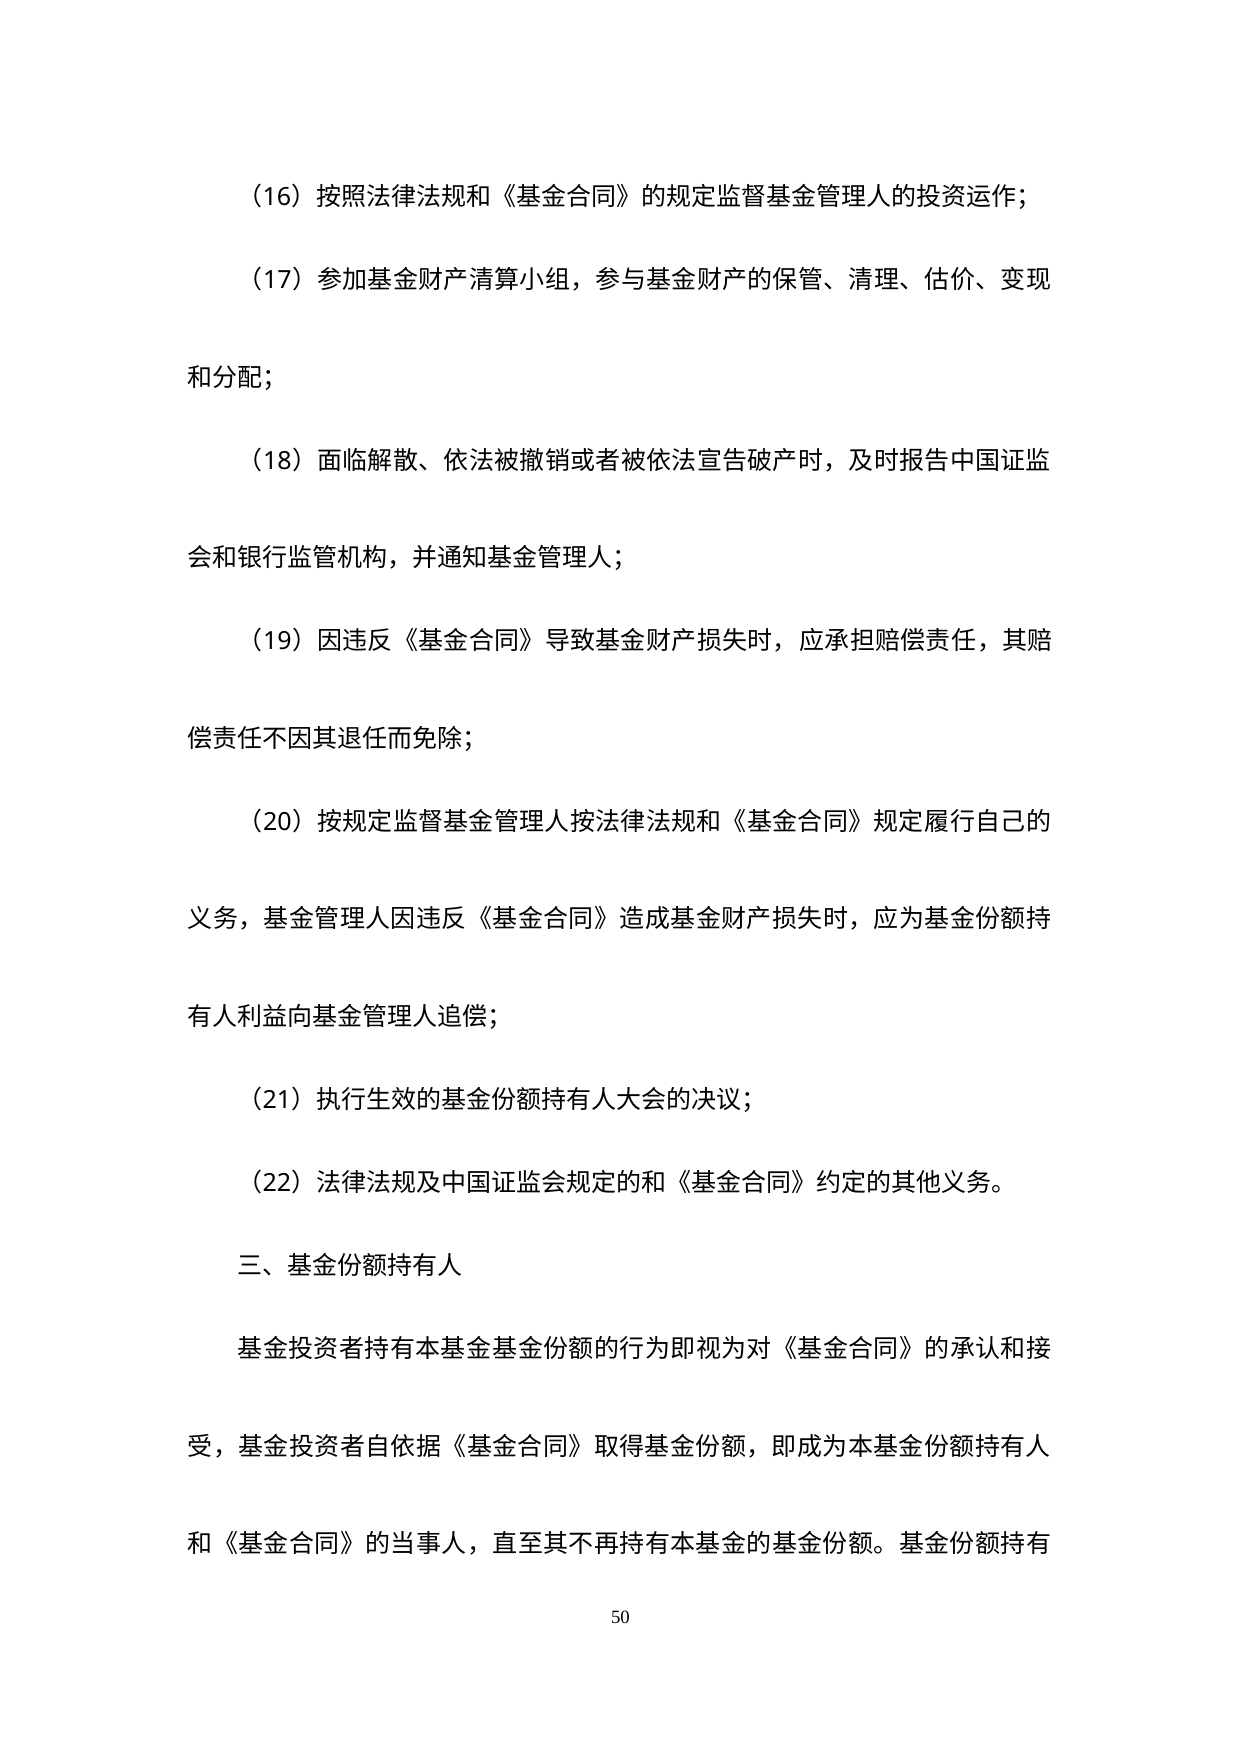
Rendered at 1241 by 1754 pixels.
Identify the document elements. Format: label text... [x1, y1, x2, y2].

text （16）按照法律法规和《基金合同》的规定监督基金管理人的投资运作； [187, 162, 1053, 227]
text （18）面临解散、依法被撤销或者被依法宣告破产时，及时报告中国证监会和银行监管机构，并通知基金管理人； [187, 426, 1053, 588]
text （22）法律法规及中国证监会规定的和《基金合同》约定的其他义务。 [187, 1148, 1053, 1213]
text （20）按规定监督基金管理人按法律法规和《基金合同》规定履行自己的义务，基金管理人因违反《基金合同》造成基金财产损失时，应为基金份额持有人利益向基金管理人追偿； [187, 787, 1053, 1047]
text 三、基金份额持有人 [187, 1231, 1053, 1296]
text （19）因违反《基金合同》导致基金财产损失时，应承担赔偿责任，其赔偿责任不因其退任而免除； [187, 606, 1053, 769]
text （21）执行生效的基金份额持有人大会的决议； [187, 1065, 1053, 1130]
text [187, 1314, 1053, 1574]
text （17）参加基金财产清算小组，参与基金财产的保管、清理、估价、变现和分配； [187, 245, 1053, 408]
